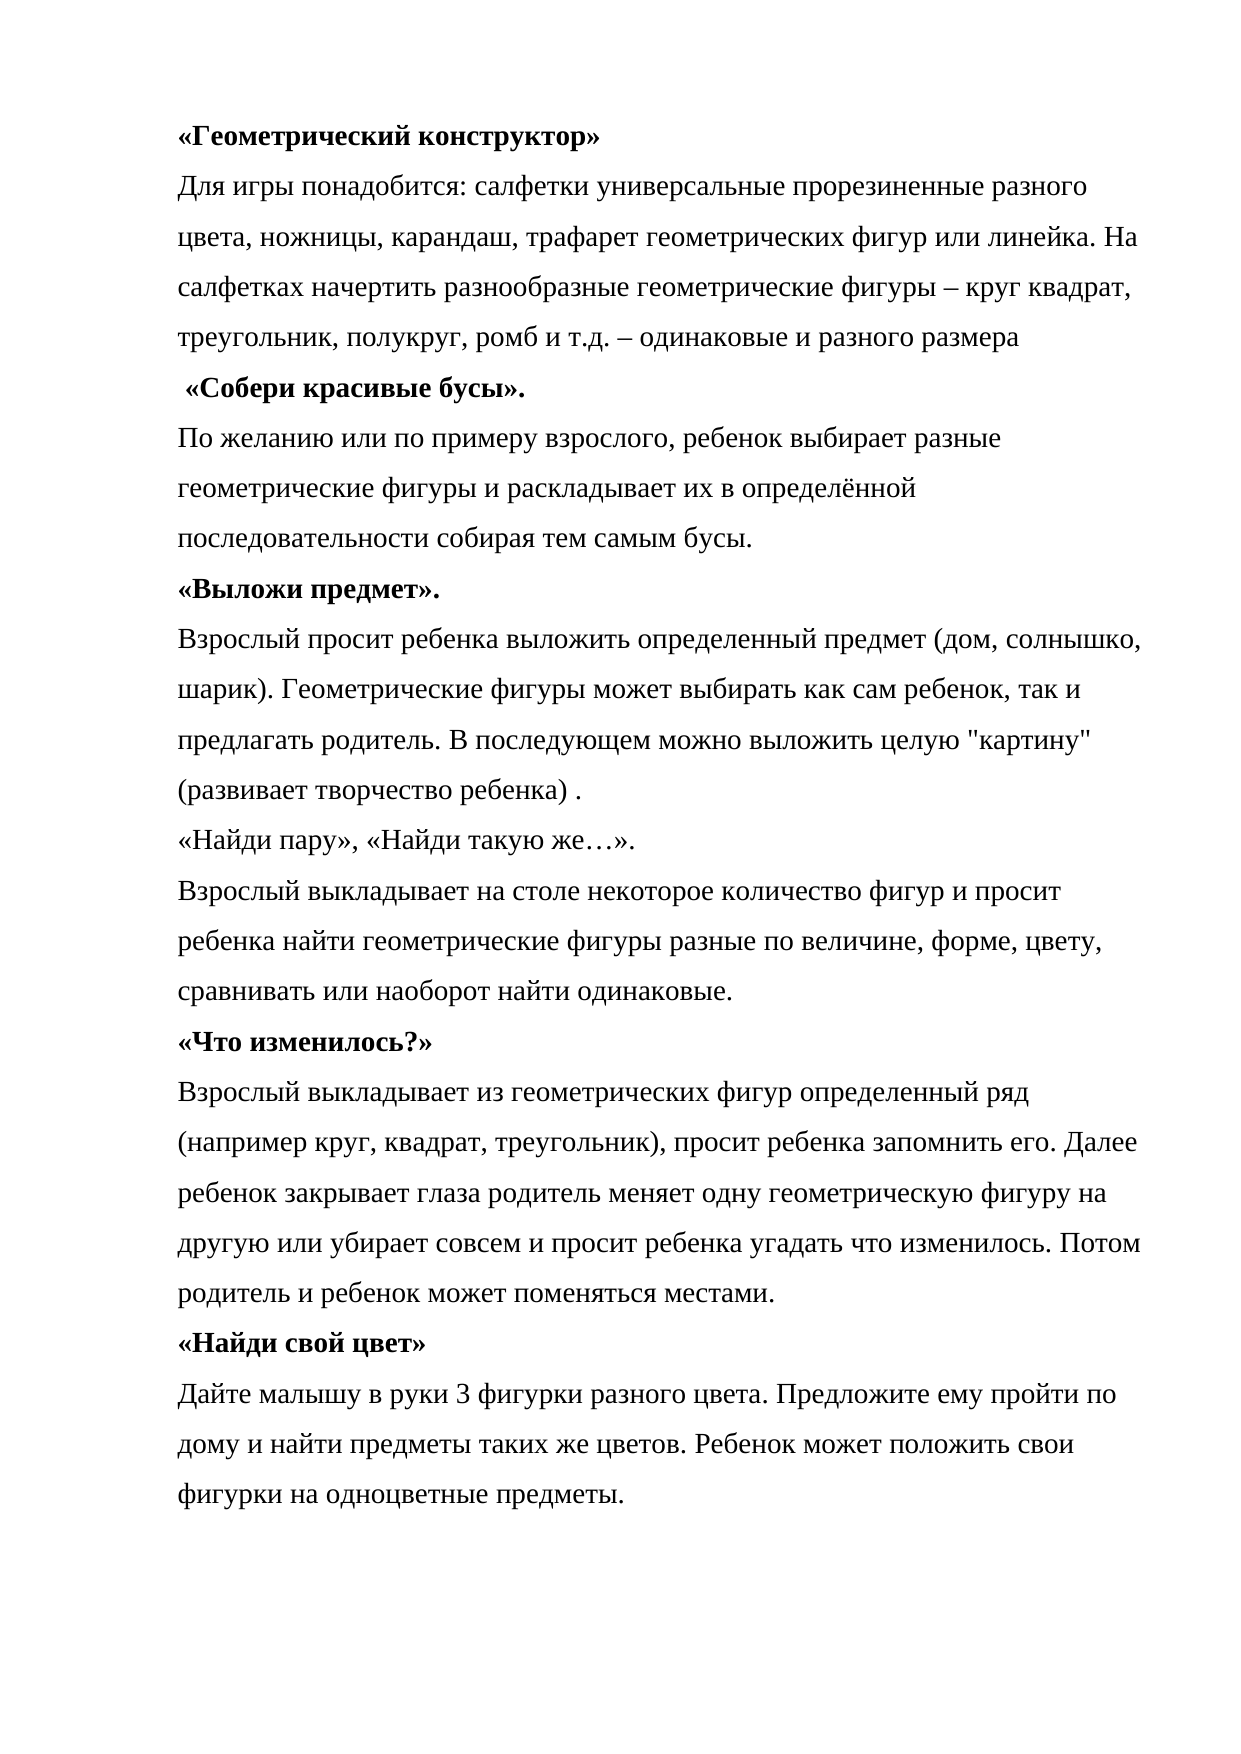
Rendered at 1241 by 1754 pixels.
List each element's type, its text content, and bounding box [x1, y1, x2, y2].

text «Что изменилось?» [177, 1024, 1152, 1057]
text «Геометрический конструктор» [177, 118, 1152, 152]
text «Выложи предмет». [177, 571, 1152, 604]
text «Собери красивые бусы». [177, 370, 1152, 403]
text По желанию или по примеру взрослого, ребенок выбирает разные геометрические фигуры и раскладывает их в определённой последовательности собирая тем самым бусы. [177, 420, 1152, 554]
text Дайте малышу в руки 3 фигурки разного цвета. Предложите ему пройти по дому и найти предметы таких же цветов. Ребенок может положить свои фигурки на одноцветные предметы. [177, 1376, 1152, 1510]
text Взрослый просит ребенка выложить определенный предмет (дом, солнышко, шарик). Геометрические фигуры может выбирать как сам ребенок, так и предлагать родитель. В последующем можно выложить целую "картину" (развивает творчество ребенка) . [177, 621, 1152, 806]
text Взрослый выкладывает из геометрических фигур определенный ряд (например круг, квадрат, треугольник), просит ребенка запомнить его. Далее ребенок закрывает глаза родитель меняет одну геометрическую фигуру на другую или убирает совсем и просит ребенка угадать что изменилось. Потом родитель и ребенок может поменяться местами. [177, 1074, 1152, 1309]
text Для игры понадобится: салфетки универсальные прорезиненные разного цвета, ножницы, карандаш, трафарет геометрических фигур или линейка. На салфетках начертить разнообразные геометрические фигуры – круг квадрат, треугольник, полукруг, ромб и т.д. – одинаковые и разного размера [177, 168, 1152, 353]
text Взрослый выкладывает на столе некоторое количество фигур и просит ребенка найти геометрические фигуры разные по величине, форме, цвету, сравнивать или наоборот найти одинаковые. [177, 873, 1152, 1007]
text «Найди свой цвет» [177, 1326, 1152, 1359]
text «Найди пару», «Найди такую же…». [177, 822, 1152, 856]
